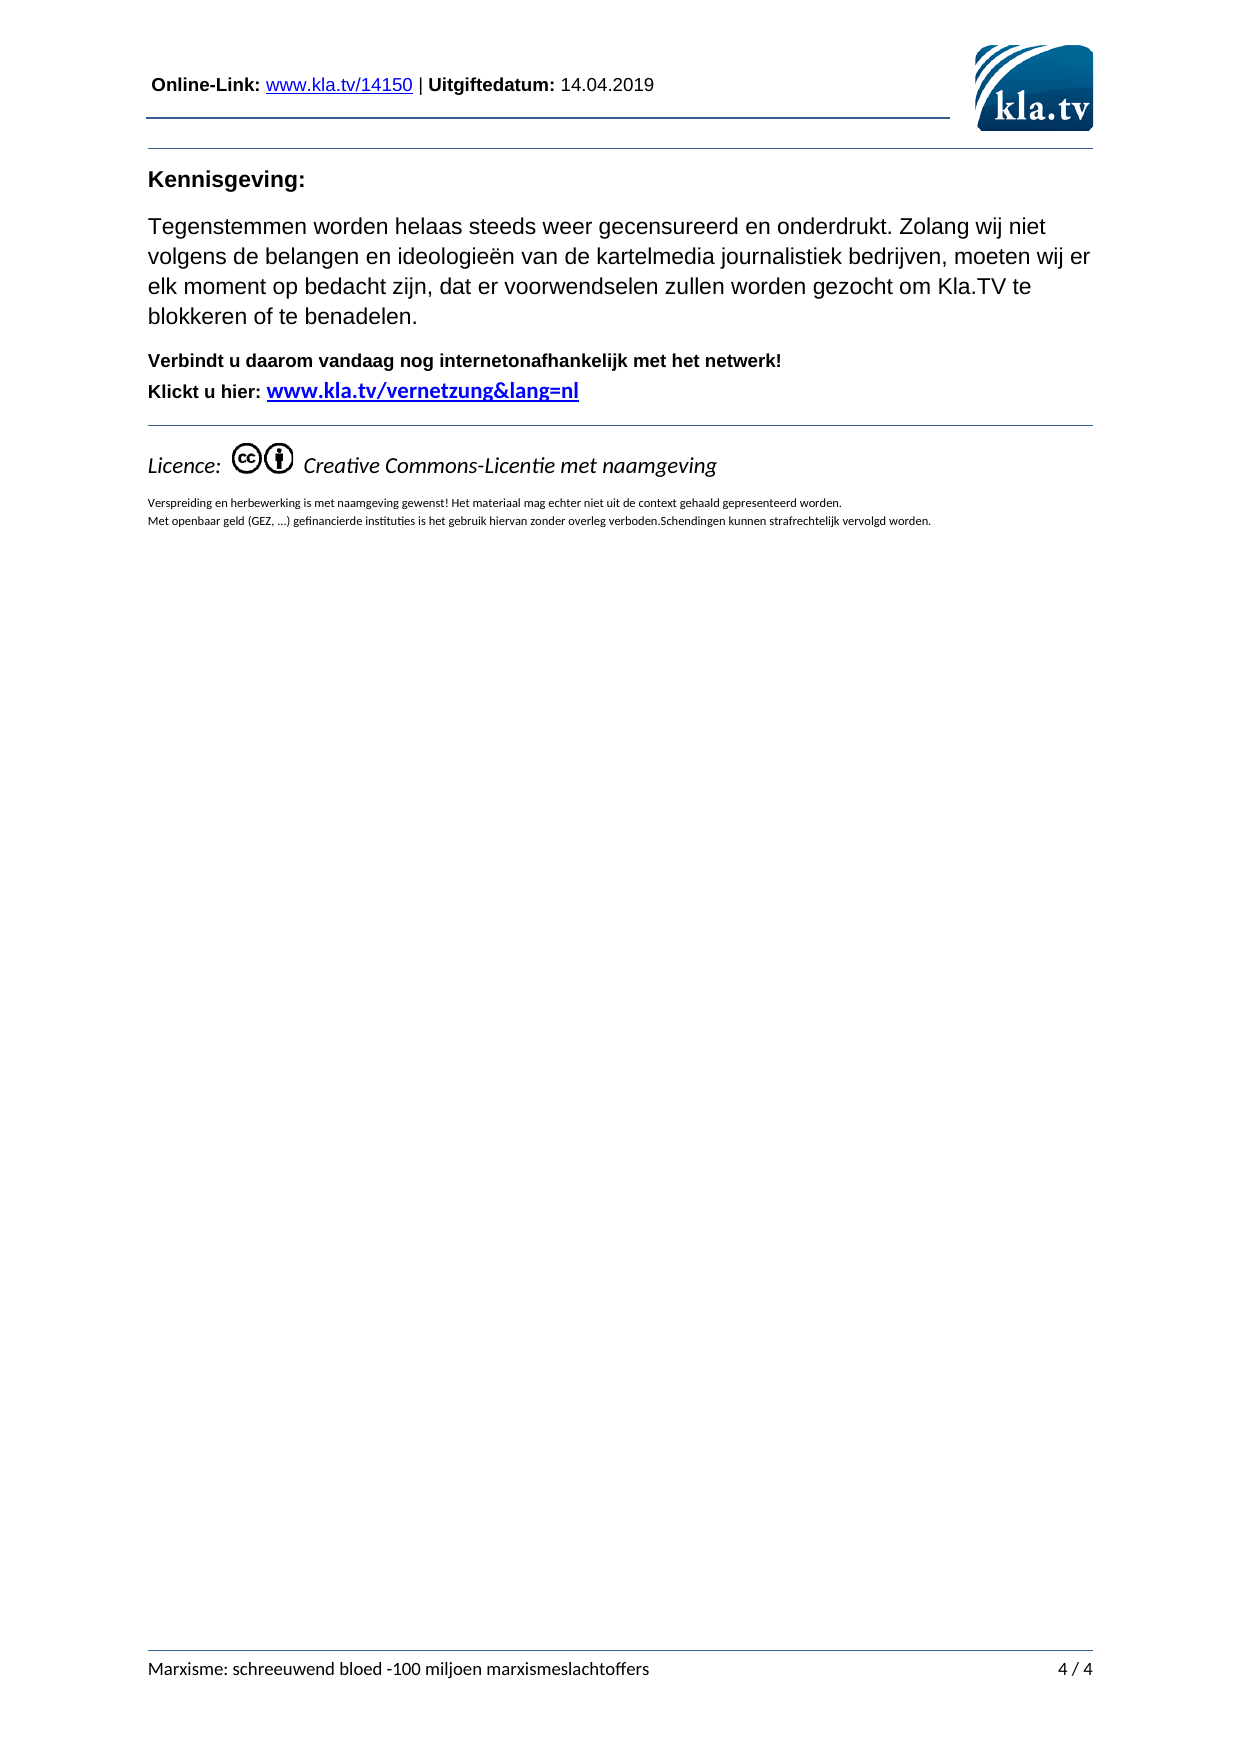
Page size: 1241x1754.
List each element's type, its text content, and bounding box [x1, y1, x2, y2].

text Licence: Creative Commons-Licentie met naamgeving [148, 426, 1093, 479]
text Tegenstemmen worden helaas steeds weer gecensureerd en onderdrukt. Zolang wij niet volgens de belangen en ideologieën van de kartelmedia journalistiek bedrijven, moeten wij er elk moment op bedacht zijn, dat er voorwendselen zullen worden gezocht om Kla.TV te blokkeren of te benadelen. [148, 213, 1093, 330]
text Kennisgeving: [148, 149, 1093, 192]
text Verspreiding en herbewerking is met naamgeving gewenst! Het materiaal mag echter niet uit de context gehaald gepresenteerd worden. Met openbaar geld (GEZ, ...) gefinancierde instituties is het gebruik hiervan zonder overleg verboden.Schendingen kunnen strafrechtelijk vervolgd worden. [148, 496, 1093, 528]
text Verbindt u daarom vandaag nog internetonafhankelijk met het netwerk! Klickt u hier: www.kla.tv/vernetzung&lang=nl [148, 350, 1093, 404]
